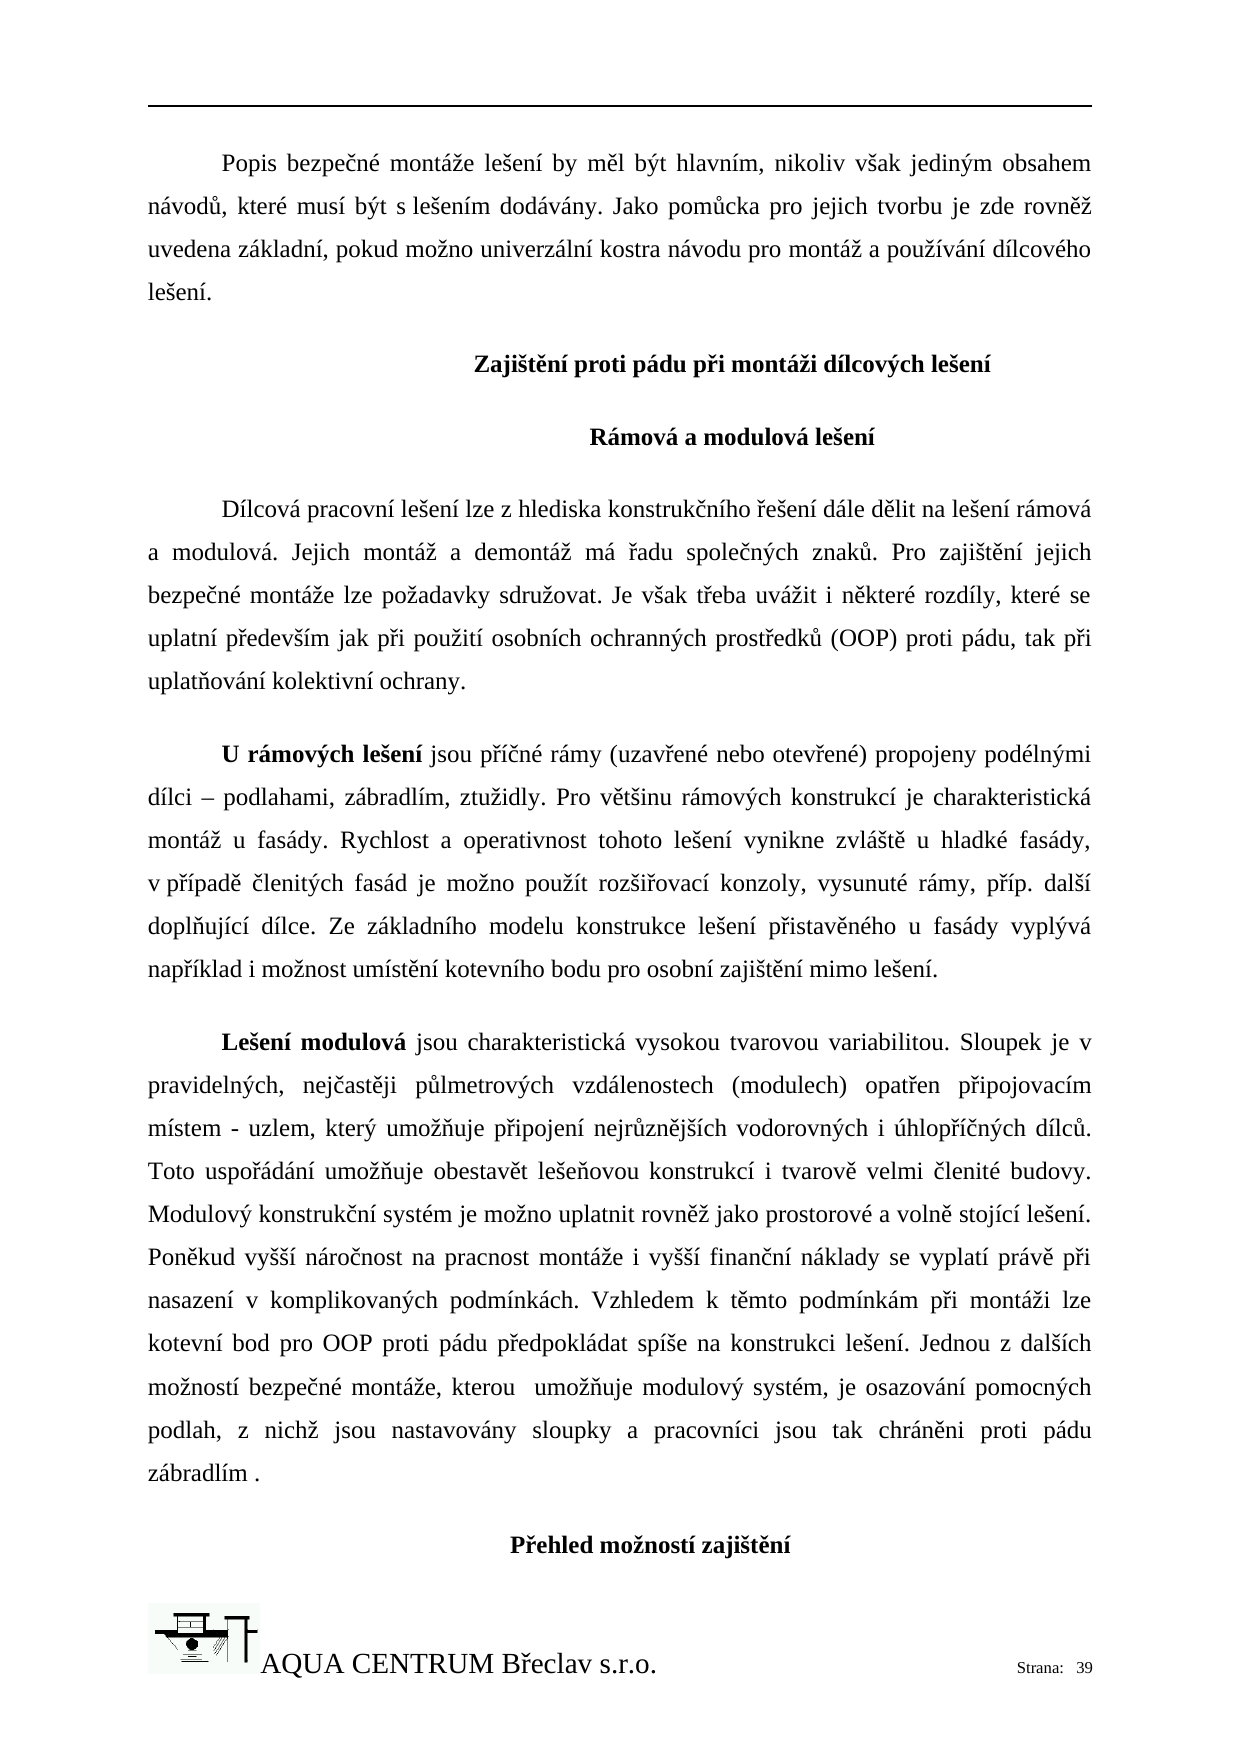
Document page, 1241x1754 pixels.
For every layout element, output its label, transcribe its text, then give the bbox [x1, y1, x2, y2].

text Dílcová pracovní lešení lze z hlediska konstrukčního řešení dále dělit na lešení rámová a modulová. Jejich montáž a demontáž má řadu společných znaků. Pro zajištění jejich bezpečné montáže lze požadavky sdružovat. Je však třeba uvážit i některé rozdíly, které se uplatní především jak při použití osobních ochranných prostředků (OOP) proti pádu, tak při uplatňování kolektivní ochrany. [148, 494, 1092, 695]
text U rámových lešení jsou příčné rámy (uzavřené nebo otevřené) propojeny podélnými dílci – podlahami, zábradlím, ztužidly. Pro většinu rámových konstrukcí je charakteristická montáž u fasády. Rychlost a operativnost tohoto lešení vynikne zvláště u hladké fasády, v případě členitých fasád je možno použít rozšiřovací konzoly, vysunuté rámy, příp. další doplňující dílce. Ze základního modelu konstrukce lešení přistavěného u fasády vyplývá například i možnost umístění kotevního bodu pro osobní zajištění mimo lešení. [148, 739, 1092, 983]
text Popis bezpečné montáže lešení by měl být hlavním, nikoliv však jediným obsahem návodů, které musí být s lešením dodávány. Jako pomůcka pro jejich tvorbu je zde rovněž uvedena základní, pokud možno univerzální kostra návodu pro montáž a používání dílcového lešení. [148, 148, 1092, 306]
picture [147, 1603, 261, 1674]
text Lešení modulová jsou charakteristická vysokou tvarovou variabilitou. Sloupek je v pravidelných, nejčastěji půlmetrových vzdálenostech (modulech) opatřen připojovacím místem - uzlem, který umožňuje připojení nejrůznějších vodorovných i úhlopříčných dílců. Toto uspořádání umožňuje obestavět lešeňovou konstrukcí i tvarově velmi členité budovy. Modulový konstrukční systém je možno uplatnit rovněž jako prostorové a volně stojící lešení. Poněkud vyšší náročnost na pracnost montáže i vyšší finanční náklady se vyplatí právě při nasazení v komplikovaných podmínkách. Vzhledem k těmto podmínkám při montáži lze kotevní bod pro OOP proti pádu předpokládat spíše na konstrukci lešení. Jednou z dalších možností bezpečné montáže, kterou umožňuje modulový systém, je osazování pomocných podlah, z nichž jsou nastavovány sloupky a pracovníci jsou tak chráněni proti pádu zábradlím . [148, 1027, 1092, 1487]
subtitle Přehled možností zajištění [148, 1530, 1092, 1559]
subtitle Zajištění proti pádu při montáži dílcových lešení [223, 349, 1092, 378]
subtitle Rámová a modulová lešení [223, 422, 1092, 450]
